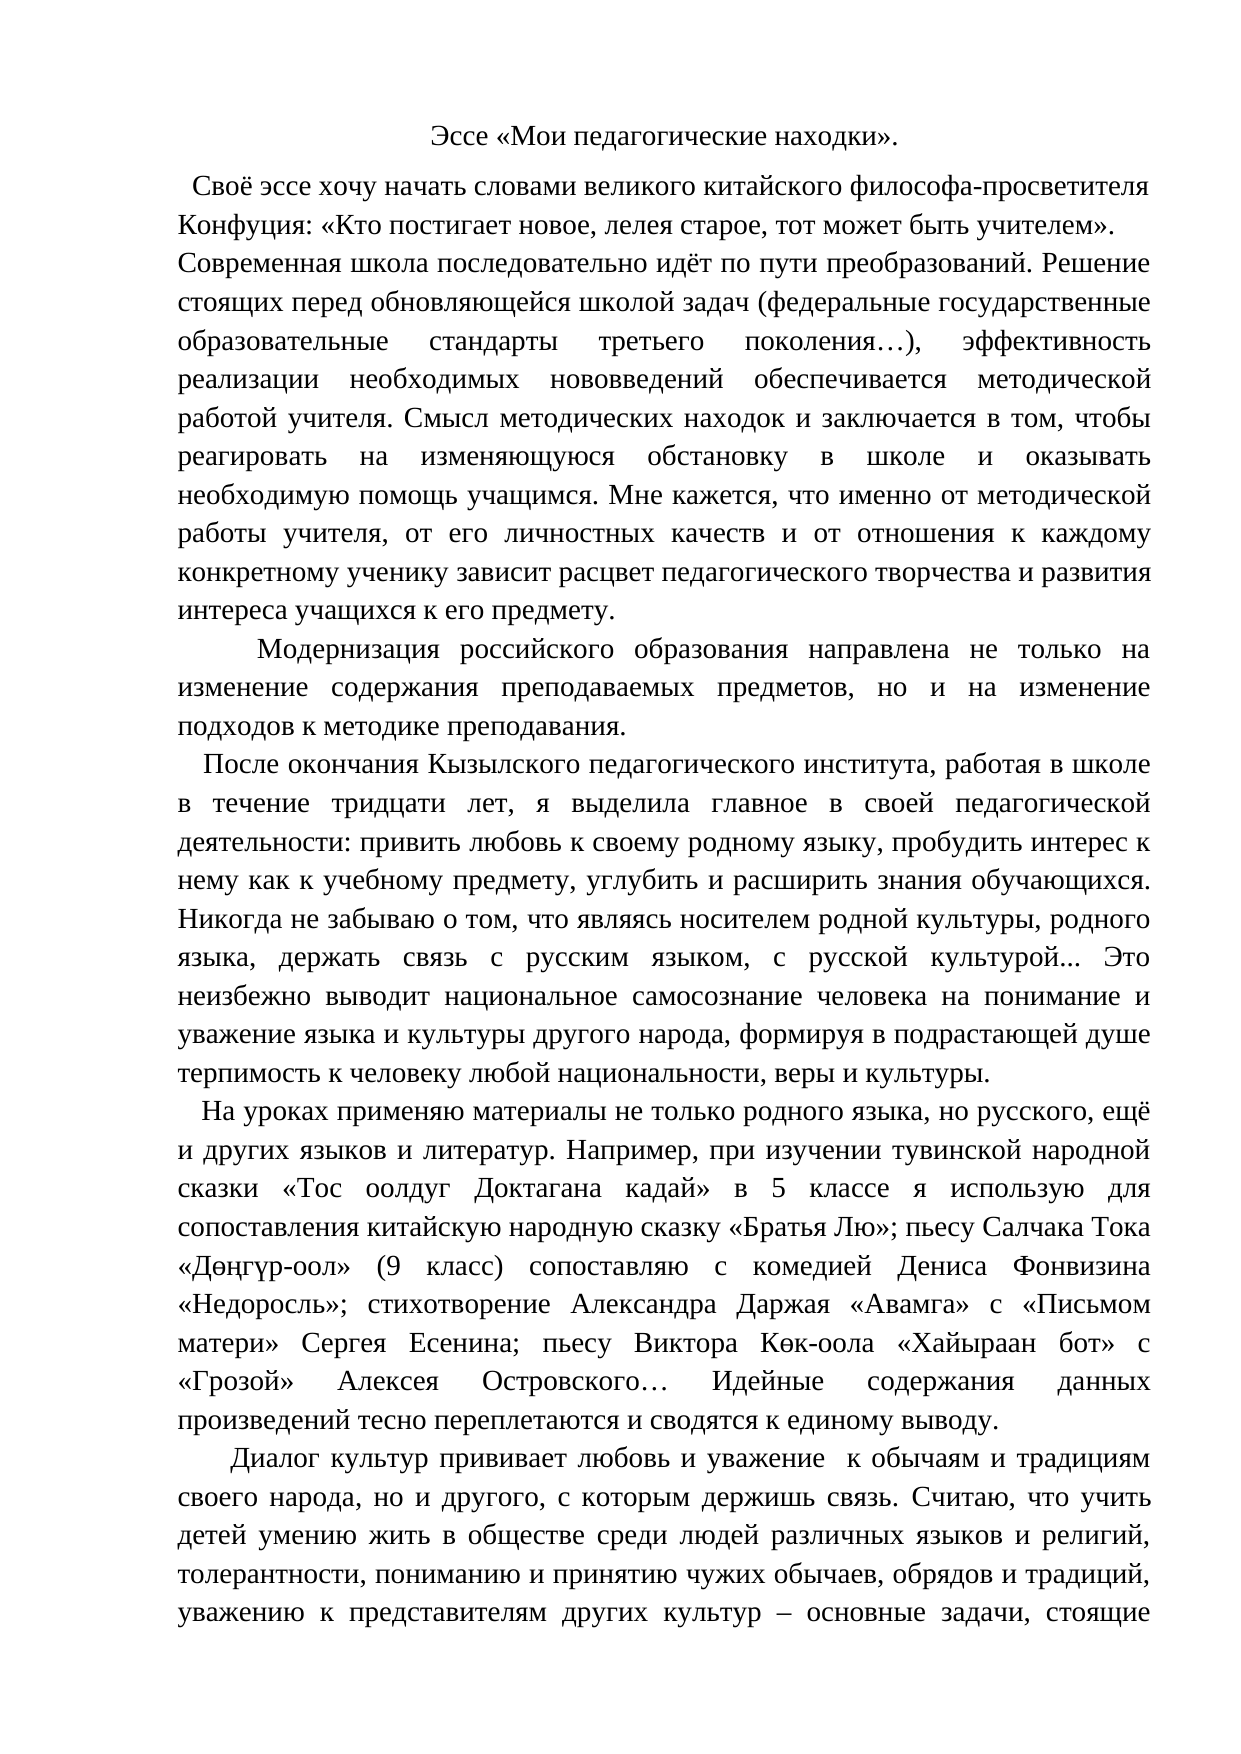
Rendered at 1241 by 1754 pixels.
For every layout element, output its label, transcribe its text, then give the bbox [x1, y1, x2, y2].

text Своё эссе хочу начать словами великого китайского философа-просветителя [177, 168, 1152, 202]
text Современная школа последовательно идёт по пути преобразований. Решение стоящих перед обновляющейся школой задач (федеральные государственные образовательные стандарты третьего поколения…), эффективность реализации необходимых нововведений обеспечивается методической работой учителя. Смысл методических находок и заключается в том, чтобы реагировать на изменяющуюся обстановку в школе и оказывать необходимую помощь учащимся. Мне кажется, что именно от методической работы учителя, от его личностных качеств и от отношения к каждому конкретному ученику зависит расцвет педагогического творчества и развития интереса учащихся к его предмету. [177, 246, 1152, 626]
text Эссе «Мои педагогические находки». [177, 118, 1152, 152]
text Конфуция: «Кто постигает новое, лелея старое, тот может быть учителем». [177, 207, 1152, 241]
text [177, 1440, 1152, 1628]
text Модернизация российского образования направлена не только на изменение содержания преподаваемых предметов, но и на изменение подходов к методике преподавания. [177, 631, 1152, 742]
text На уроках применяю материалы не только родного языка, но русского, ещё и других языков и литератур. Например, при изучении тувинской народной сказки «Тос оолдуг Доктагана кадай» в 5 классе я использую для сопоставления китайскую народную сказку «Братья Лю»; пьесу Салчака Тока «Дөңгүр-оол» (9 класс) сопоставляю с комедией Дениса Фонвизина «Недоросль»; стихотворение Александра Даржая «Авамга» с «Письмом матери» Сергея Есенина; пьесу Виктора Көк-оола «Хайыраан бот» с «Грозой» Алексея Островского… Идейные содержания данных произведений тесно переплетаются и сводятся к единому выводу. [177, 1093, 1152, 1435]
text После окончания Кызылского педагогического института, работая в школе в течение тридцати лет, я выделила главное в своей педагогической деятельности: привить любовь к своему родному языку, пробудить интерес к нему как к учебному предмету, углубить и расширить знания обучающихся. Никогда не забываю о том, что являясь носителем родной культуры, родного языка, держать связь с русским языком, с русской культурой... Это неизбежно выводит национальное самосознание человека на понимание и уважение языка и культуры другого народа, формируя в подрастающей душе терпимость к человеку любой национальности, веры и культуры. [177, 747, 1152, 1088]
